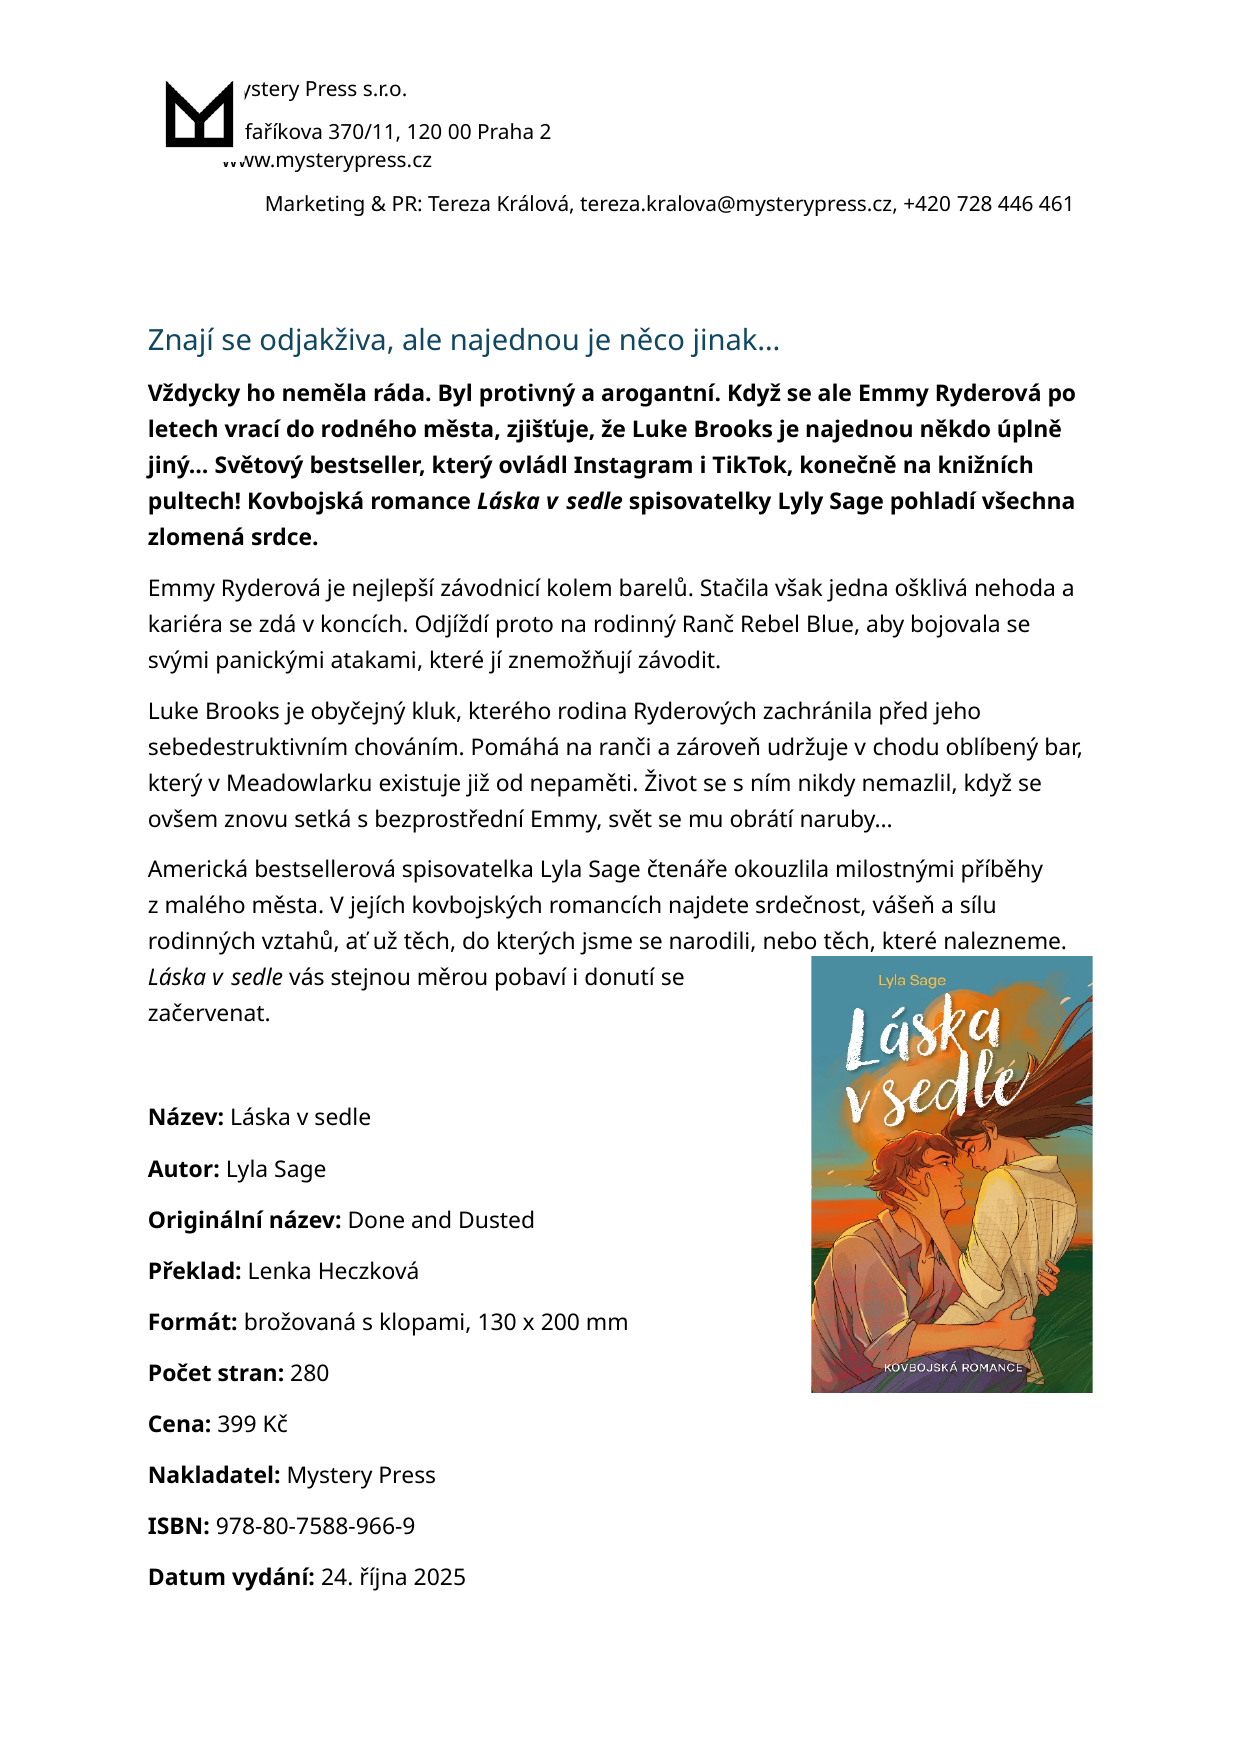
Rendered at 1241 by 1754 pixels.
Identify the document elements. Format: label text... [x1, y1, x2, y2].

text Formát: brožovaná s klopami, 130 x 200 mm [148, 1306, 811, 1337]
text Originální název: Done and Dusted [148, 1204, 811, 1236]
text Vždycky ho neměla ráda. Byl protivný a arogantní. Když se ale Emmy Ryderová po letech vrací do rodného města, zjišťuje, že Luke Brooks je najednou někdo úplně jiný… Světový bestseller, který ovládl Instagram i TikTok, konečně na knižních pultech! Kovbojská romance Láska v sedle spisovatelky Lyly Sage pohladí všechna zlomená srdce. [148, 377, 1093, 552]
text Luke Brooks je obyčejný kluk, kterého rodina Ryderových zachránila před jeho sebedestruktivním chováním. Pomáhá na ranči a zároveň udržuje v chodu oblíbený bar, který v Meadowlarku existuje již od nepaměti. Život se s ním nikdy nemazlil, když se ovšem znovu setká s bezprostřední Emmy, svět se mu obrátí naruby… [148, 695, 1093, 834]
text Nakladatel: Mystery Press [148, 1459, 1093, 1490]
text Autor: Lyla Sage [148, 1153, 811, 1184]
text Cena: 399 Kč [148, 1408, 1093, 1439]
picture [147, 60, 244, 160]
text ISBN: 978-80-7588-966-9 [148, 1510, 1093, 1541]
text Emmy Ryderová je nejlepší závodnicí kolem barelů. Stačila však jedna ošklivá nehoda a kariéra se zdá v koncích. Odjíždí proto na rodinný Ranč Rebel Blue, aby bojovala se svými panickými atakami, které jí znemožňují závodit. [148, 572, 1093, 675]
picture [811, 956, 1093, 1393]
text Název: Láska v sedle [148, 1101, 811, 1132]
text Americká bestsellerová spisovatelka Lyla Sage čtenáře okouzlila milostnými příběhy z malého města. V jejích kovbojských romancích najdete srdečnost, vášeň a sílu rodinných vztahů, ať už těch, do kterých jsme se narodili, nebo těch, které nalezneme. Láska v sedle vás stejnou měrou pobaví i donutí se začervenat. [148, 853, 1093, 1028]
text Datum vydání: 24. října 2025 [148, 1561, 1093, 1592]
subtitle Znají se odjakživa, ale najednou je něco jinak… [148, 319, 1093, 359]
text Počet stran: 280 [148, 1357, 811, 1388]
text Překlad: Lenka Heczková [148, 1255, 811, 1286]
